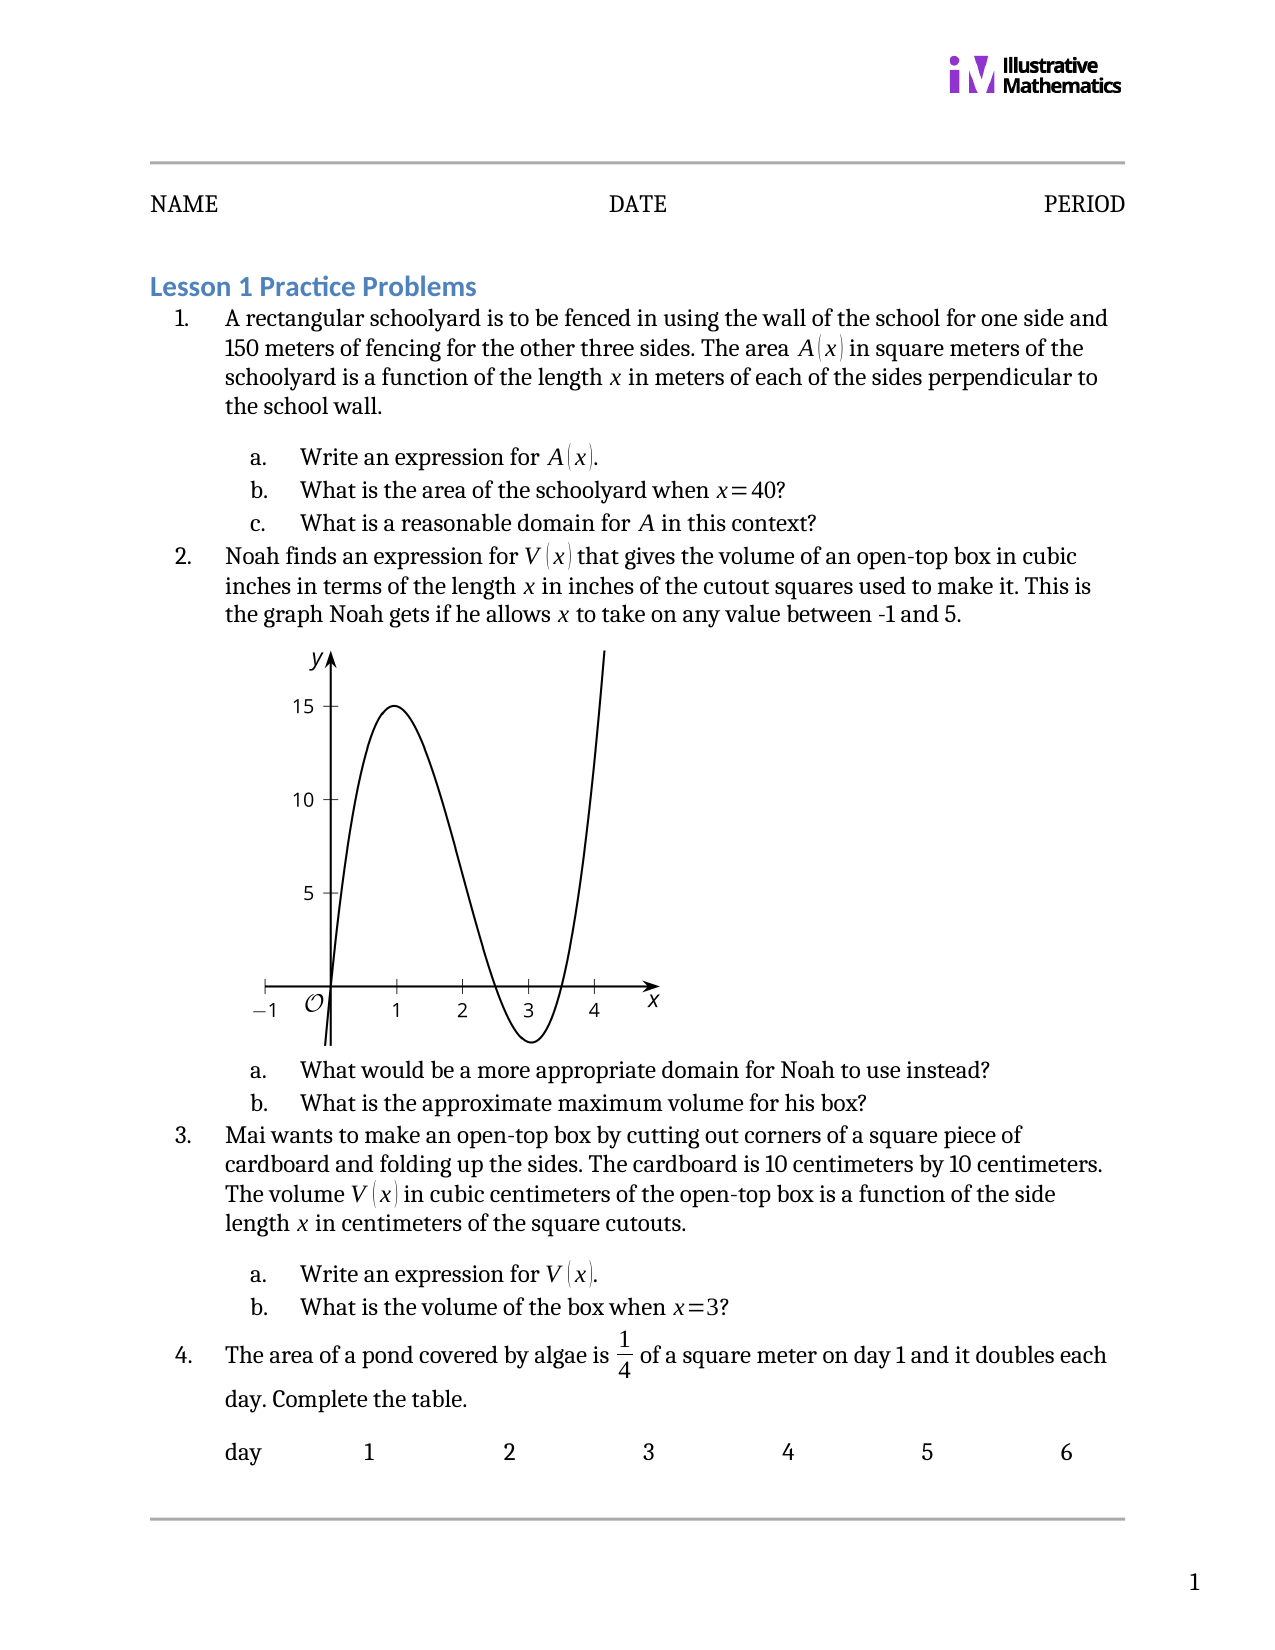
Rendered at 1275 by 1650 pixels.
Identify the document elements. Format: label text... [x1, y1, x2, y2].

list What is the approximate maximum volume for his box? [250, 1089, 1125, 1117]
table_header day [139, 1434, 278, 1471]
list What is the volume of the box when ? [250, 1293, 1125, 1322]
table_header 3 [557, 1434, 696, 1471]
table_header 1 [278, 1434, 417, 1471]
table_header 4 [696, 1434, 835, 1471]
list The area of a pond covered by algae is of a square meter on day 1 and it doubles each day. Complete the table. [175, 1326, 1125, 1413]
list What is the area of the schoolyard when ? [250, 476, 1125, 505]
list Write an expression for . [250, 1259, 1125, 1289]
table_header 2 [417, 1434, 557, 1471]
list What would be a more appropriate domain for Noah to use instead? [250, 1056, 1125, 1085]
list Write an expression for . [250, 442, 1125, 472]
table_header 5 [835, 1434, 974, 1471]
list A rectangular schoolyard is to be fenced in using the wall of the school for one side and 150 meters of fencing for the other three sides. The area in square meters of the schoolyard is a function of the length in meters of each of the sides perpendicular to the school wall. [175, 304, 1125, 421]
list What is a reasonable domain for in this context? [250, 508, 1125, 537]
picture [949, 55, 1121, 93]
list Noah finds an expression for that gives the volume of an open-top box in cubic inches in terms of the length in inches of the cutout squares used to make it. This is the graph Noah gets if he allows to take on any value between -1 and 5. [175, 541, 1125, 629]
list Mai wants to make an open-top box by cutting out corners of a square piece of cardboard and folding up the sides. The cardboard is 10 centimeters by 10 centimeters. The volume in cubic centimeters of the open-top box is a function of the side length in centimeters of the square cutouts. [175, 1121, 1125, 1238]
picture [243, 650, 661, 1047]
subtitle Lesson 1 Practice Problems [150, 268, 1125, 304]
table_header 6 [974, 1434, 1114, 1471]
